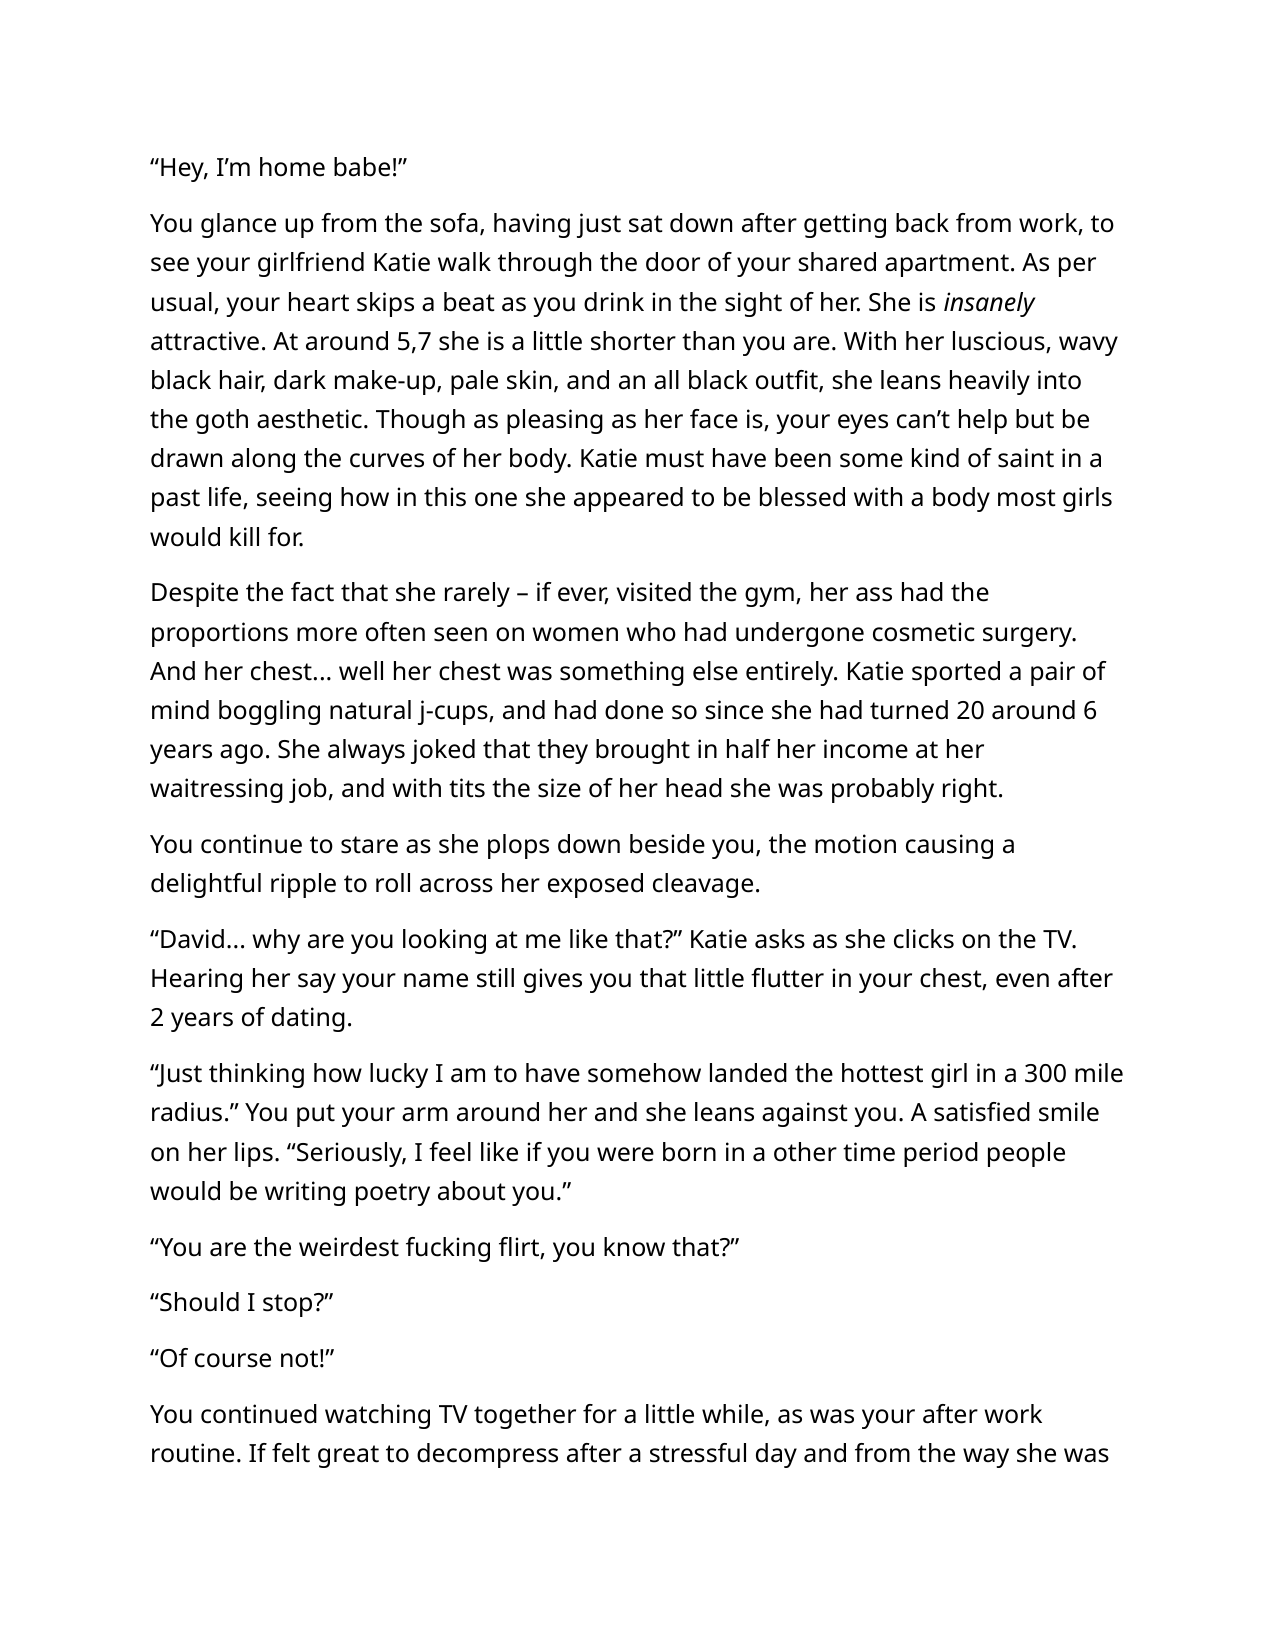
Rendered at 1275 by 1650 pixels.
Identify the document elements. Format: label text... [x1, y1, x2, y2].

text You continue to stare as she plops down beside you, the motion causing a delightful ripple to roll across her exposed cleavage. [150, 827, 1125, 900]
text You glance up from the sofa, having just sat down after getting back from work, to see your girlfriend Katie walk through the door of your shared apartment. As per usual, your heart skips a beat as you drink in the sight of her. She is insanely attractive. At around 5,7 she is a little shorter than you are. With her luscious, wavy black hair, dark make-up, pale skin, and an all black outfit, she leans heavily into the goth aesthetic. Though as pleasing as her face is, your eyes can’t help but be drawn along the curves of her body. Katie must have been some kind of saint in a past life, seeing how in this one she appeared to be blessed with a body most girls would kill for. [150, 206, 1125, 553]
text “Just thinking how lucky I am to have somehow landed the hottest girl in a 300 mile radius.” You put your arm around her and she leans against you. A satisfied smile on her lips. “Seriously, I feel like if you were born in a other time period people would be writing poetry about you.” [150, 1056, 1125, 1207]
text “Of course not!” [150, 1341, 1125, 1375]
text “David... why are you looking at me like that?” Katie asks as she clicks on the TV. Hearing her say your name still gives you that little flutter in your chest, even after 2 years of dating. [150, 922, 1125, 1034]
text Despite the fact that she rarely – if ever, visited the gym, her ass had the proportions more often seen on women who had undergone cosmetic surgery. And her chest... well her chest was something else entirely. Katie sported a pair of mind boggling natural j-cups, and had done so since she had turned 20 around 6 years ago. She always joked that they brought in half her income at her waitressing job, and with tits the size of her head she was probably right. [150, 575, 1125, 805]
text “Should I stop?” [150, 1285, 1125, 1319]
text “You are the weirdest fucking flirt, you know that?” [150, 1229, 1125, 1263]
text “Hey, I’m home babe!” [150, 150, 1125, 184]
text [150, 1397, 1125, 1470]
